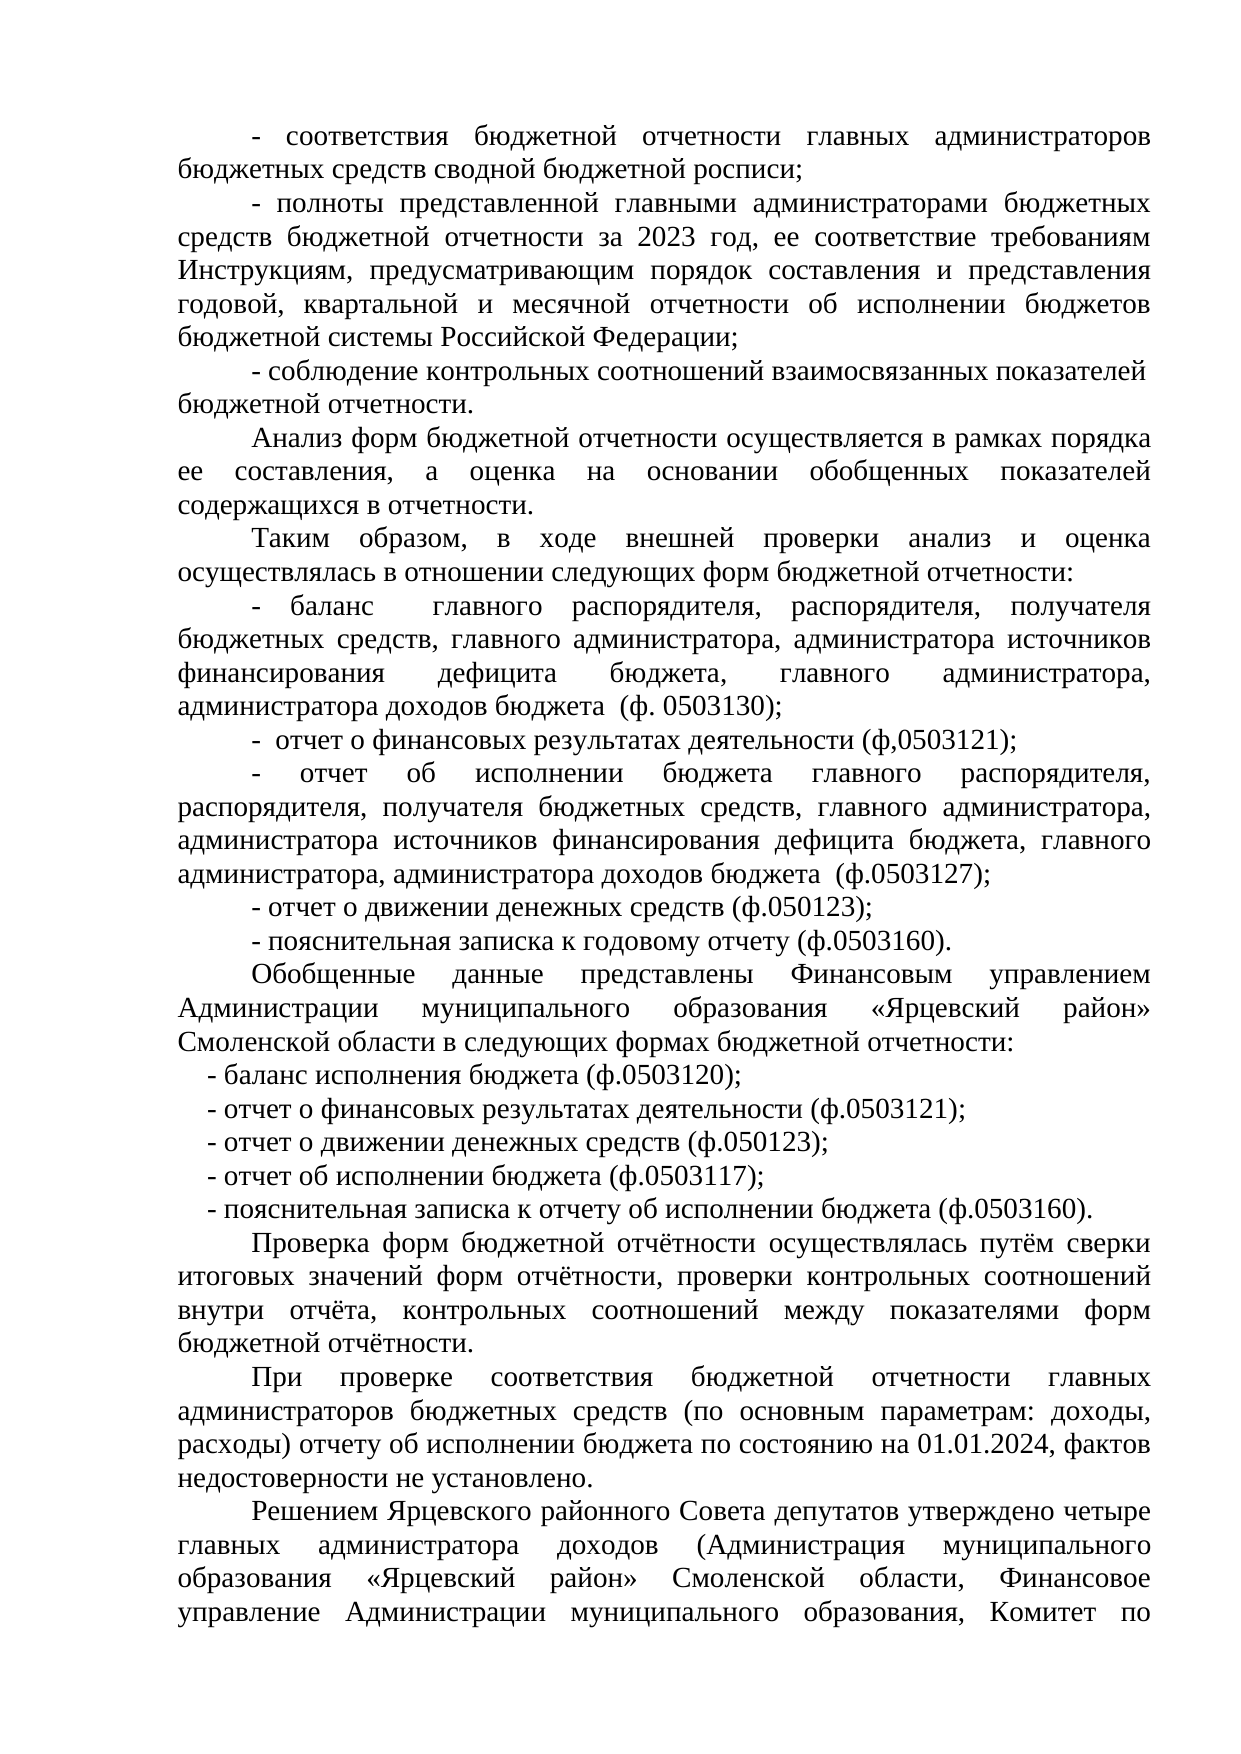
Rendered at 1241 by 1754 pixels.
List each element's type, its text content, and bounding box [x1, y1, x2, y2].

text - отчет об исполнении бюджета (ф.0503117); [177, 1158, 1152, 1191]
text - отчет о финансовых результатах деятельности (ф,0503121); [177, 722, 1152, 755]
text - соблюдение контрольных соотношений взаимосвязанных показателей бюджетной отчетности. [177, 353, 1152, 420]
text - отчет о движении денежных средств (ф.050123); [177, 889, 1152, 923]
text - соответствия бюджетной отчетности главных администраторов бюджетных средств сводной бюджетной росписи; [177, 118, 1152, 185]
text - баланс исполнения бюджета (ф.0503120); [177, 1057, 1152, 1091]
text - полноты представленной главными администраторами бюджетных средств бюджетной отчетности за 2023 год, ее соответствие требованиям Инструкциям, предусматривающим порядок составления и представления годовой, квартальной и месячной отчетности об исполнении бюджетов бюджетной системы Российской Федерации; [177, 185, 1152, 353]
text - пояснительная записка к годовому отчету (ф.0503160). [177, 923, 1152, 957]
text - баланс главного распорядителя, распорядителя, получателя бюджетных средств, главного администратора, администратора источников финансирования дефицита бюджета, главного администратора, администратора доходов бюджета (ф. 0503130); [177, 588, 1152, 722]
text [177, 1493, 1152, 1627]
text Проверка форм бюджетной отчётности осуществлялась путём сверки итоговых значений форм отчётности, проверки контрольных соотношений внутри отчёта, контрольных соотношений между показателями форм бюджетной отчётности. [177, 1225, 1152, 1359]
text Таким образом, в ходе внешней проверки анализ и оценка осуществлялась в отношении следующих форм бюджетной отчетности: [177, 521, 1152, 588]
text - отчет о финансовых результатах деятельности (ф.0503121); [177, 1091, 1152, 1124]
text Анализ форм бюджетной отчетности осуществляется в рамках порядка ее составления, а оценка на основании обобщенных показателей содержащихся в отчетности. [177, 420, 1152, 521]
text - отчет об исполнении бюджета главного распорядителя, распорядителя, получателя бюджетных средств, главного администратора, администратора источников финансирования дефицита бюджета, главного администратора, администратора доходов бюджета (ф.0503127); [177, 755, 1152, 889]
text Обобщенные данные представлены Финансовым управлением Администрации муниципального образования «Ярцевский район» Смоленской области в следующих формах бюджетной отчетности: [177, 957, 1152, 1057]
text - пояснительная записка к отчету об исполнении бюджета (ф.0503160). [177, 1191, 1152, 1225]
text - отчет о движении денежных средств (ф.050123); [177, 1124, 1152, 1158]
text При проверке соответствия бюджетной отчетности главных администраторов бюджетных средств (по основным параметрам: доходы, расходы) отчету об исполнении бюджета по состоянию на 01.01.2024, фактов недостоверности не установлено. [177, 1359, 1152, 1493]
